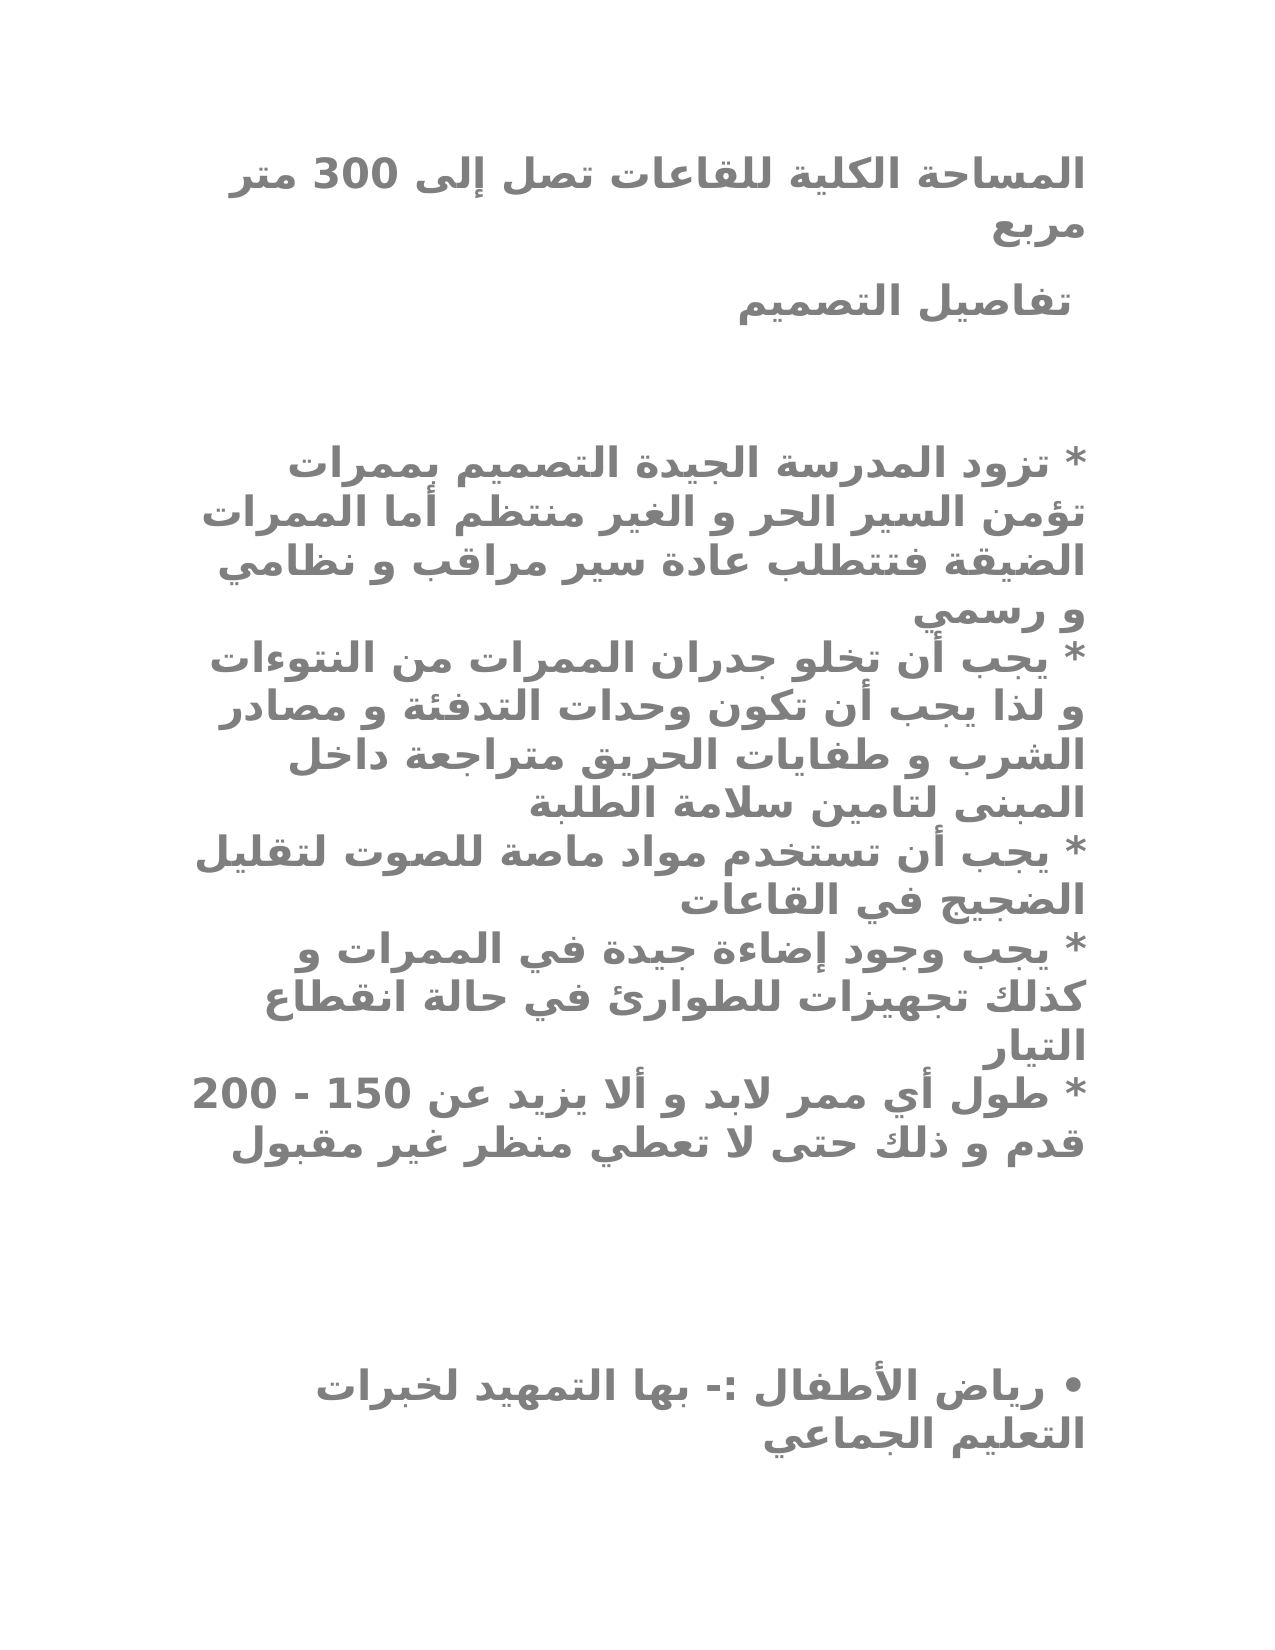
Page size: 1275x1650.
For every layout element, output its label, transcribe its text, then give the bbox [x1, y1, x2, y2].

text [187, 439, 1087, 1459]
text تفاصيل التصميم [187, 276, 1087, 325]
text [187, 150, 1087, 247]
